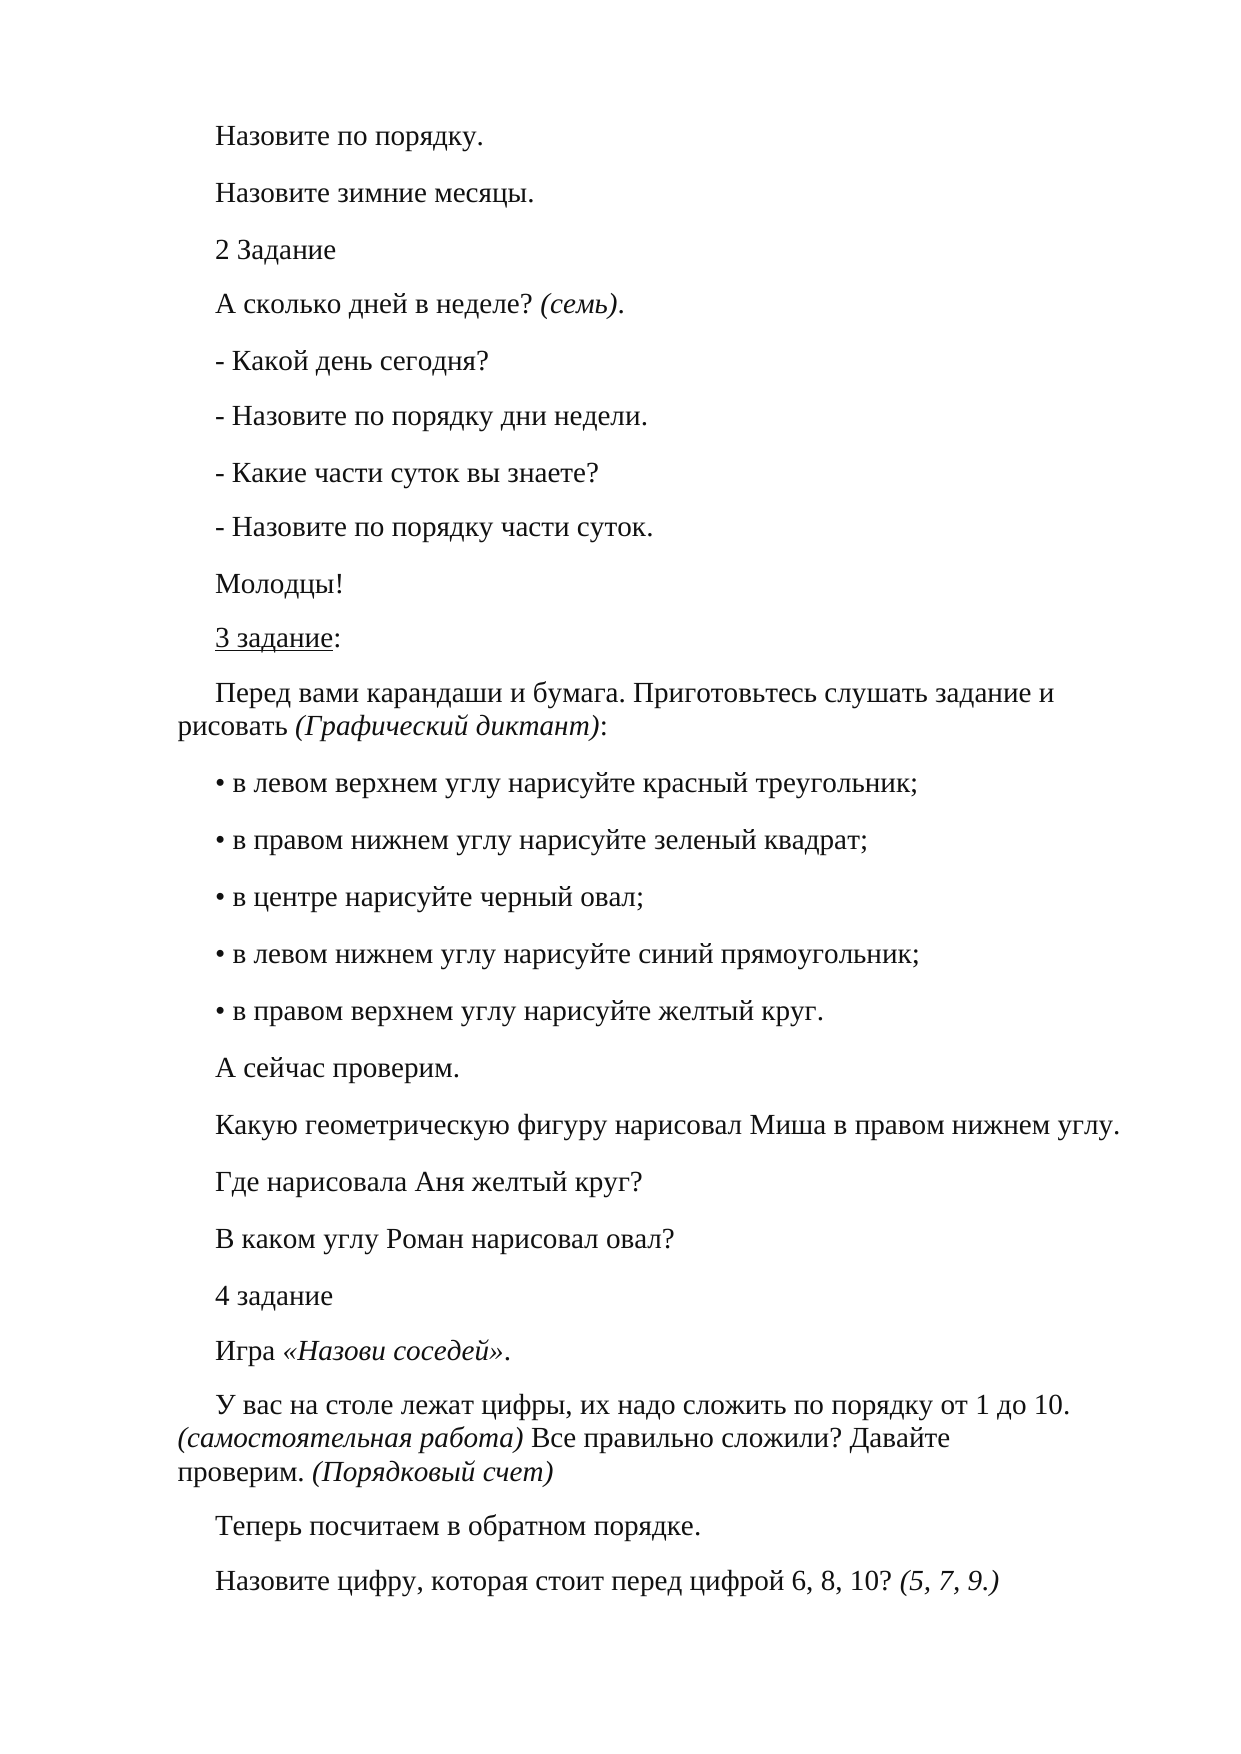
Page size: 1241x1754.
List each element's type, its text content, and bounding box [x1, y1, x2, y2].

text У вас на столе лежат цифры, их надо сложить по порядку от 1 до 10.(самостоятельная работа) Все правильно сложили? Давайте проверим. (Порядковый счет) [177, 1387, 1152, 1488]
text - Назовите по порядку дни недели. [177, 398, 1152, 431]
text Назовите цифру, которая стоит перед цифрой 6, 8, 10? (5, 7, 9.) [177, 1563, 1152, 1596]
text Игра «Назови соседей». [177, 1333, 1152, 1366]
text Какую геометрическую фигуру нарисовал Миша в правом нижнем углу. [177, 1107, 1152, 1141]
text 4 задание [177, 1278, 1152, 1312]
text А сейчас проверим. [177, 1050, 1152, 1084]
text Назовите по порядку. [177, 118, 1152, 152]
text В каком углу Роман нарисовал овал? [177, 1221, 1152, 1255]
text - Назовите по порядку части суток. [177, 509, 1152, 543]
text • в правом верхнем углу нарисуйте желтый круг. [177, 993, 1152, 1027]
text • в левом верхнем углу нарисуйте красный треугольник; [177, 765, 1152, 799]
text • в левом нижнем углу нарисуйте синий прямоугольник; [177, 936, 1152, 970]
text 3 задание: [177, 621, 1152, 654]
text 2 Задание [177, 232, 1152, 266]
text - Какой день сегодня? [177, 343, 1152, 377]
text Назовите зимние месяцы. [177, 175, 1152, 209]
text - Какие части суток вы знаете? [177, 455, 1152, 488]
text Где нарисовала Аня желтый круг? [177, 1164, 1152, 1198]
text • в центре нарисуйте черный овал; [177, 879, 1152, 913]
text Теперь посчитаем в обратном порядке. [177, 1508, 1152, 1542]
text А сколько дней в неделе? (семь). [177, 286, 1152, 320]
text • в правом нижнем углу нарисуйте зеленый квадрат; [177, 822, 1152, 856]
text Перед вами карандаши и бумага. Приготовьтесь слушать задание и рисовать (Графический диктант): [177, 675, 1152, 742]
text Молодцы! [177, 566, 1152, 600]
